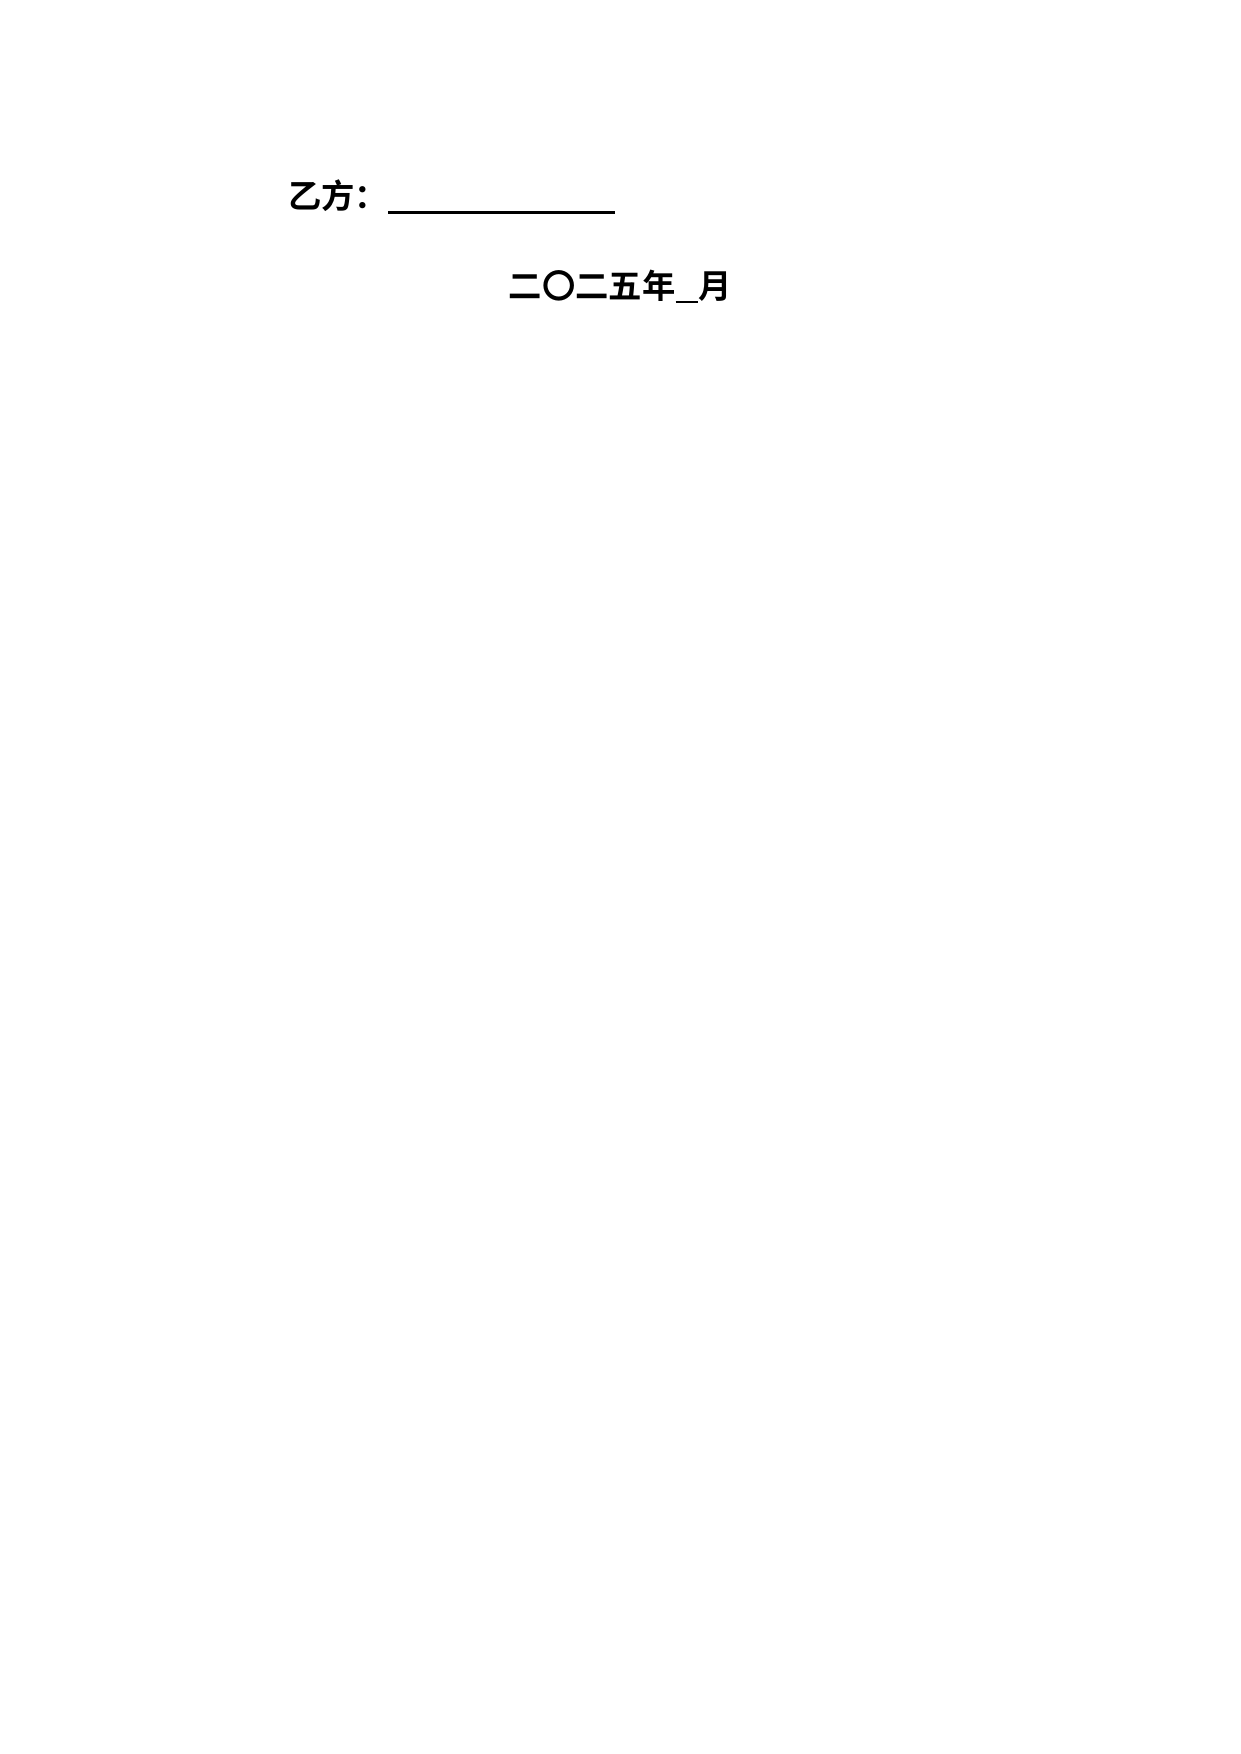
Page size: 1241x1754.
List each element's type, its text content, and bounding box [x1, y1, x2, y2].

text 乙方： [187, 162, 1053, 227]
text 二〇二五年 月 [187, 251, 1053, 316]
